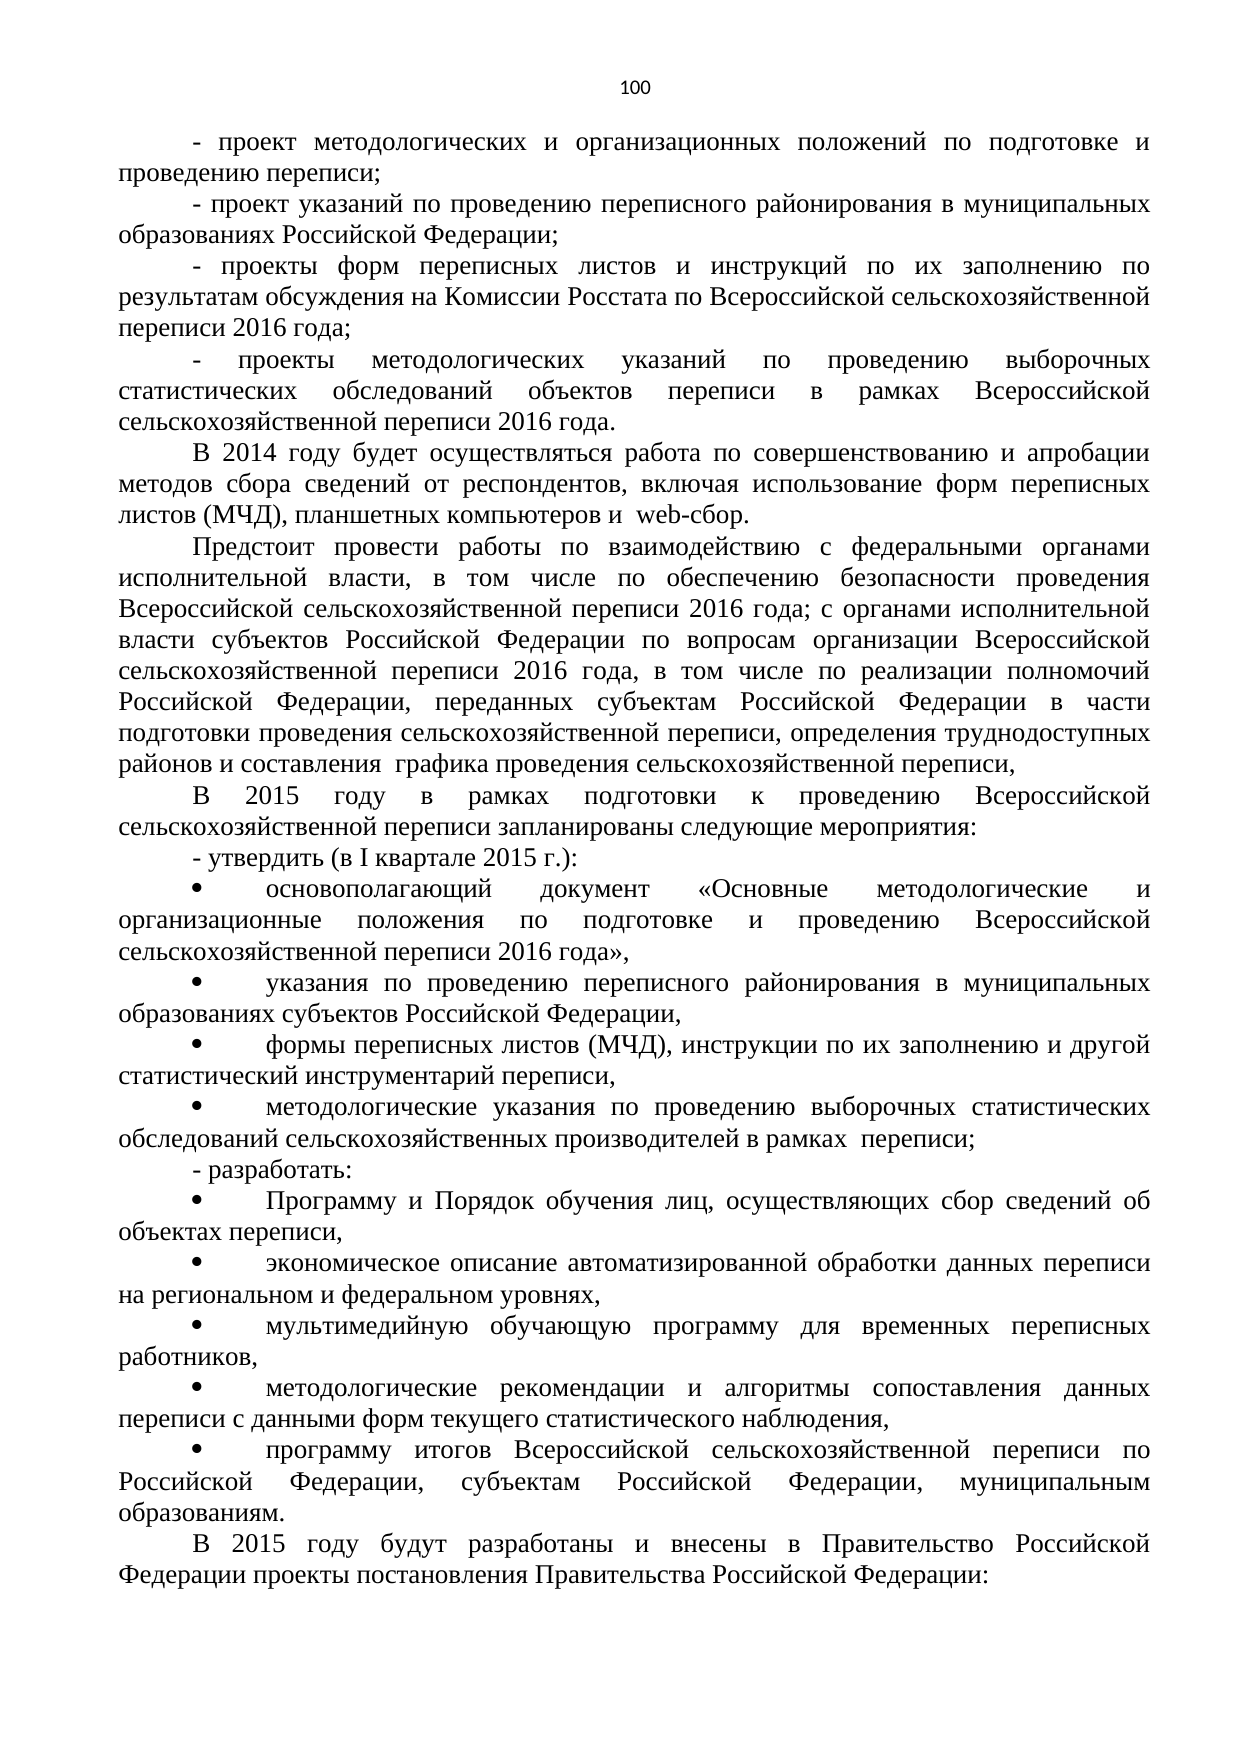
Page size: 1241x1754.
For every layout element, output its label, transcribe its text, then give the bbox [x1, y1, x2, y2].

list мультимедийную обучающую программу для временных переписных работников, [118, 1309, 1152, 1371]
text - проекты методологических указаний по проведению выборочных статистических обследований объектов переписи в рамках Всероссийской сельскохозяйственной переписи 2016 года. [118, 343, 1152, 436]
text - проект методологических и организационных положений по подготовке и проведению переписи; [118, 125, 1152, 187]
text В 2014 году будет осуществляться работа по совершенствованию и апробации методов сбора сведений от респондентов, включая использование форм переписных листов (МЧД), планшетных компьютеров и web-сбор. [118, 436, 1152, 529]
list методологические указания по проведению выборочных статистических обследований сельскохозяйственных производителей в рамках переписи; [118, 1091, 1152, 1153]
text - утвердить (в I квартале 2015 г.): [118, 841, 1152, 872]
text - разработать: [118, 1153, 1152, 1184]
list основополагающий документ «Основные методологические и организационные положения по подготовке и проведению Всероссийской сельскохозяйственной переписи 2016 года», [118, 872, 1152, 966]
list методологические рекомендации и алгоритмы сопоставления данных переписи с данными форм текущего статистического наблюдения, [118, 1371, 1152, 1434]
list Программу и Порядок обучения лиц, осуществляющих сбор сведений об объектах переписи, [118, 1184, 1152, 1246]
text В 2015 году будут разработаны и внесены в Правительство Российской Федерации проекты постановления Правительства Российской Федерации: [118, 1527, 1152, 1589]
text Предстоит провести работы по взаимодействию с федеральными органами исполнительной власти, в том числе по обеспечению безопасности проведения Всероссийской сельскохозяйственной переписи 2016 года; с органами исполнительной власти субъектов Российской Федерации по вопросам организации Всероссийской сельскохозяйственной переписи 2016 года, в том числе по реализации полномочий Российской Федерации, переданных субъектам Российской Федерации в части подготовки проведения сельскохозяйственной переписи, определения труднодоступных районов и составления графика проведения сельскохозяйственной переписи, [118, 529, 1152, 779]
list формы переписных листов (МЧД), инструкции по их заполнению и другой статистический инструментарий переписи, [118, 1028, 1152, 1091]
text - проект указаний по проведению переписного районирования в муниципальных образованиях Российской Федерации; [118, 187, 1152, 249]
list экономическое описание автоматизированной обработки данных переписи на региональном и федеральном уровнях, [118, 1246, 1152, 1309]
list указания по проведению переписного районирования в муниципальных образованиях субъектов Российской Федерации, [118, 966, 1152, 1028]
list программу итогов Всероссийской сельскохозяйственной переписи по Российской Федерации, субъектам Российской Федерации, муниципальным образованиям. [118, 1434, 1152, 1527]
text В 2015 году в рамках подготовки к проведению Всероссийской сельскохозяйственной переписи запланированы следующие мероприятия: [118, 779, 1152, 841]
text - проекты форм переписных листов и инструкций по их заполнению по результатам обсуждения на Комиссии Росстата по Всероссийской сельскохозяйственной переписи 2016 года; [118, 249, 1152, 343]
